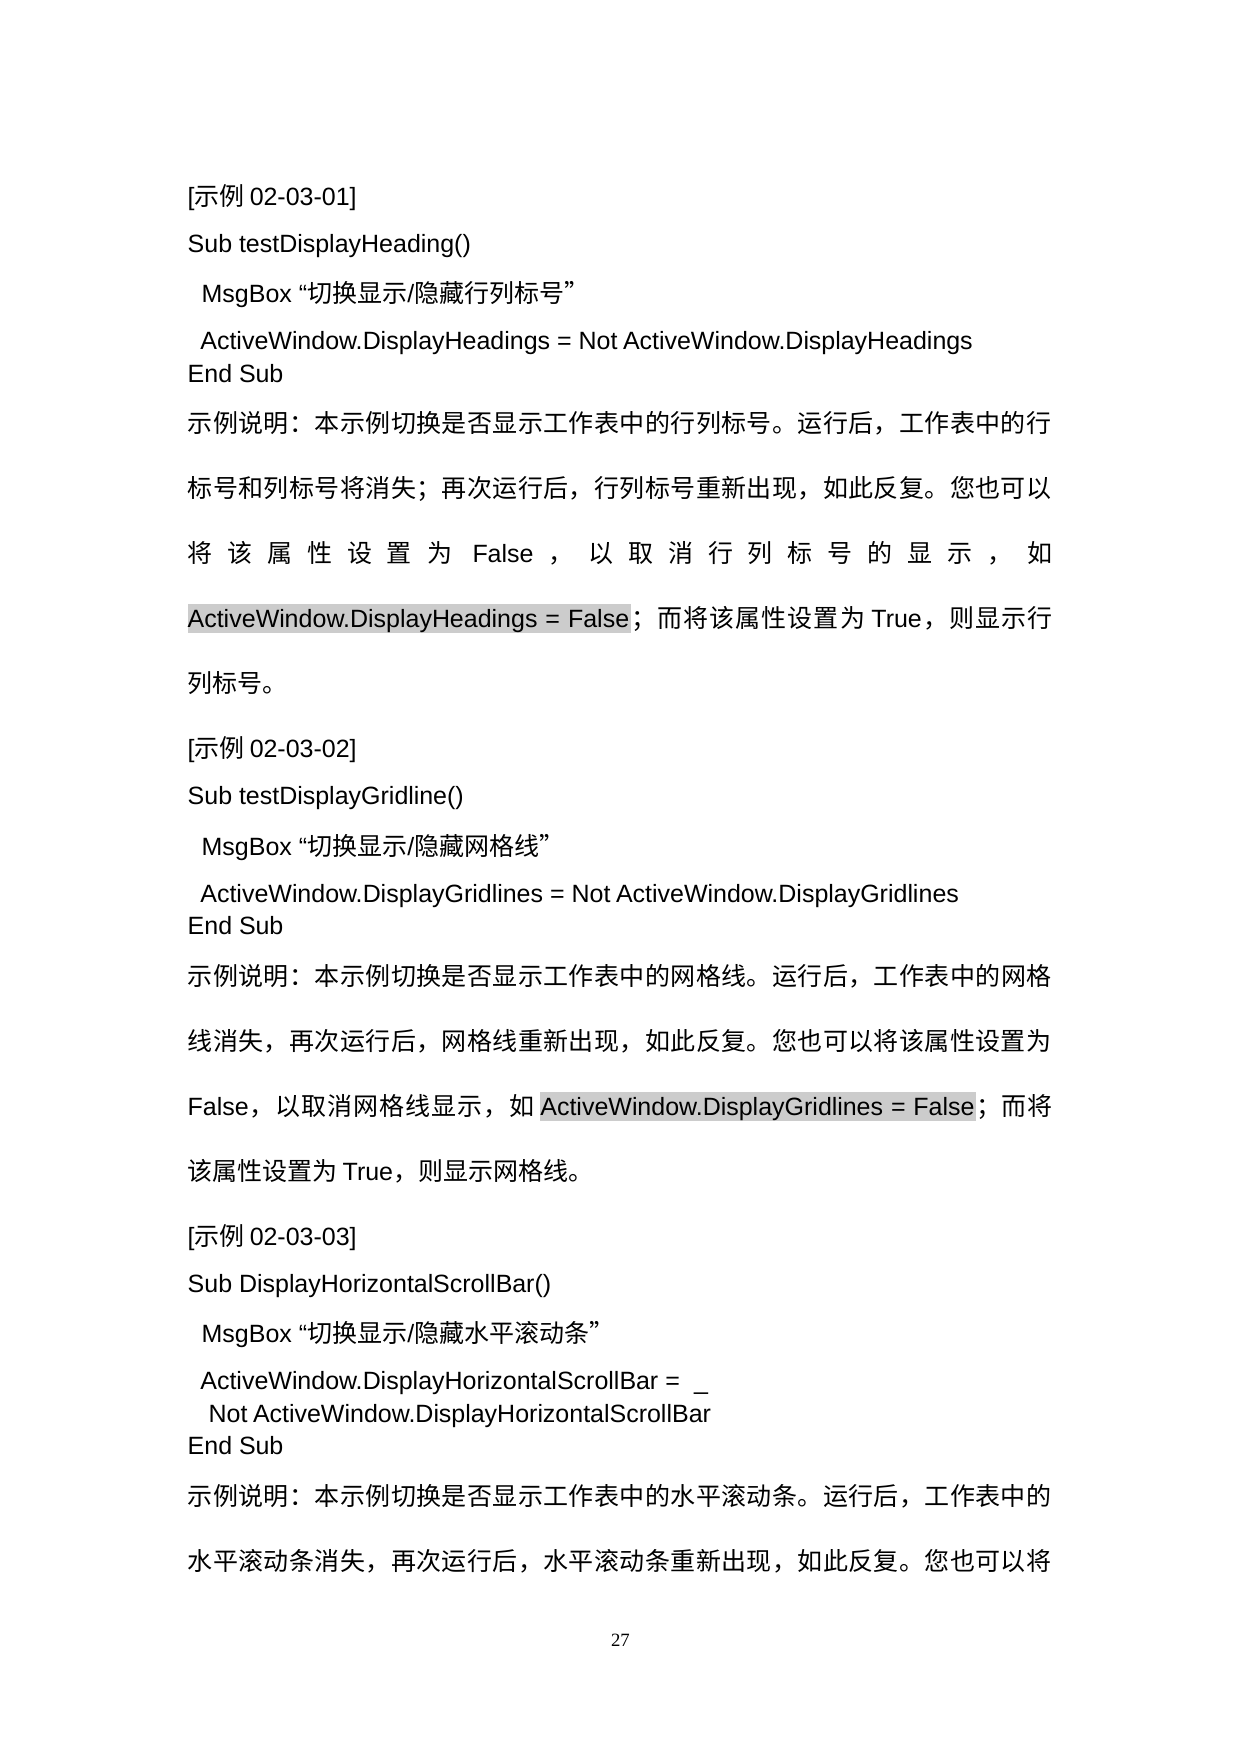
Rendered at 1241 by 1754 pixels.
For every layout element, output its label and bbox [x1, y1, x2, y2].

text [187, 162, 1053, 1592]
